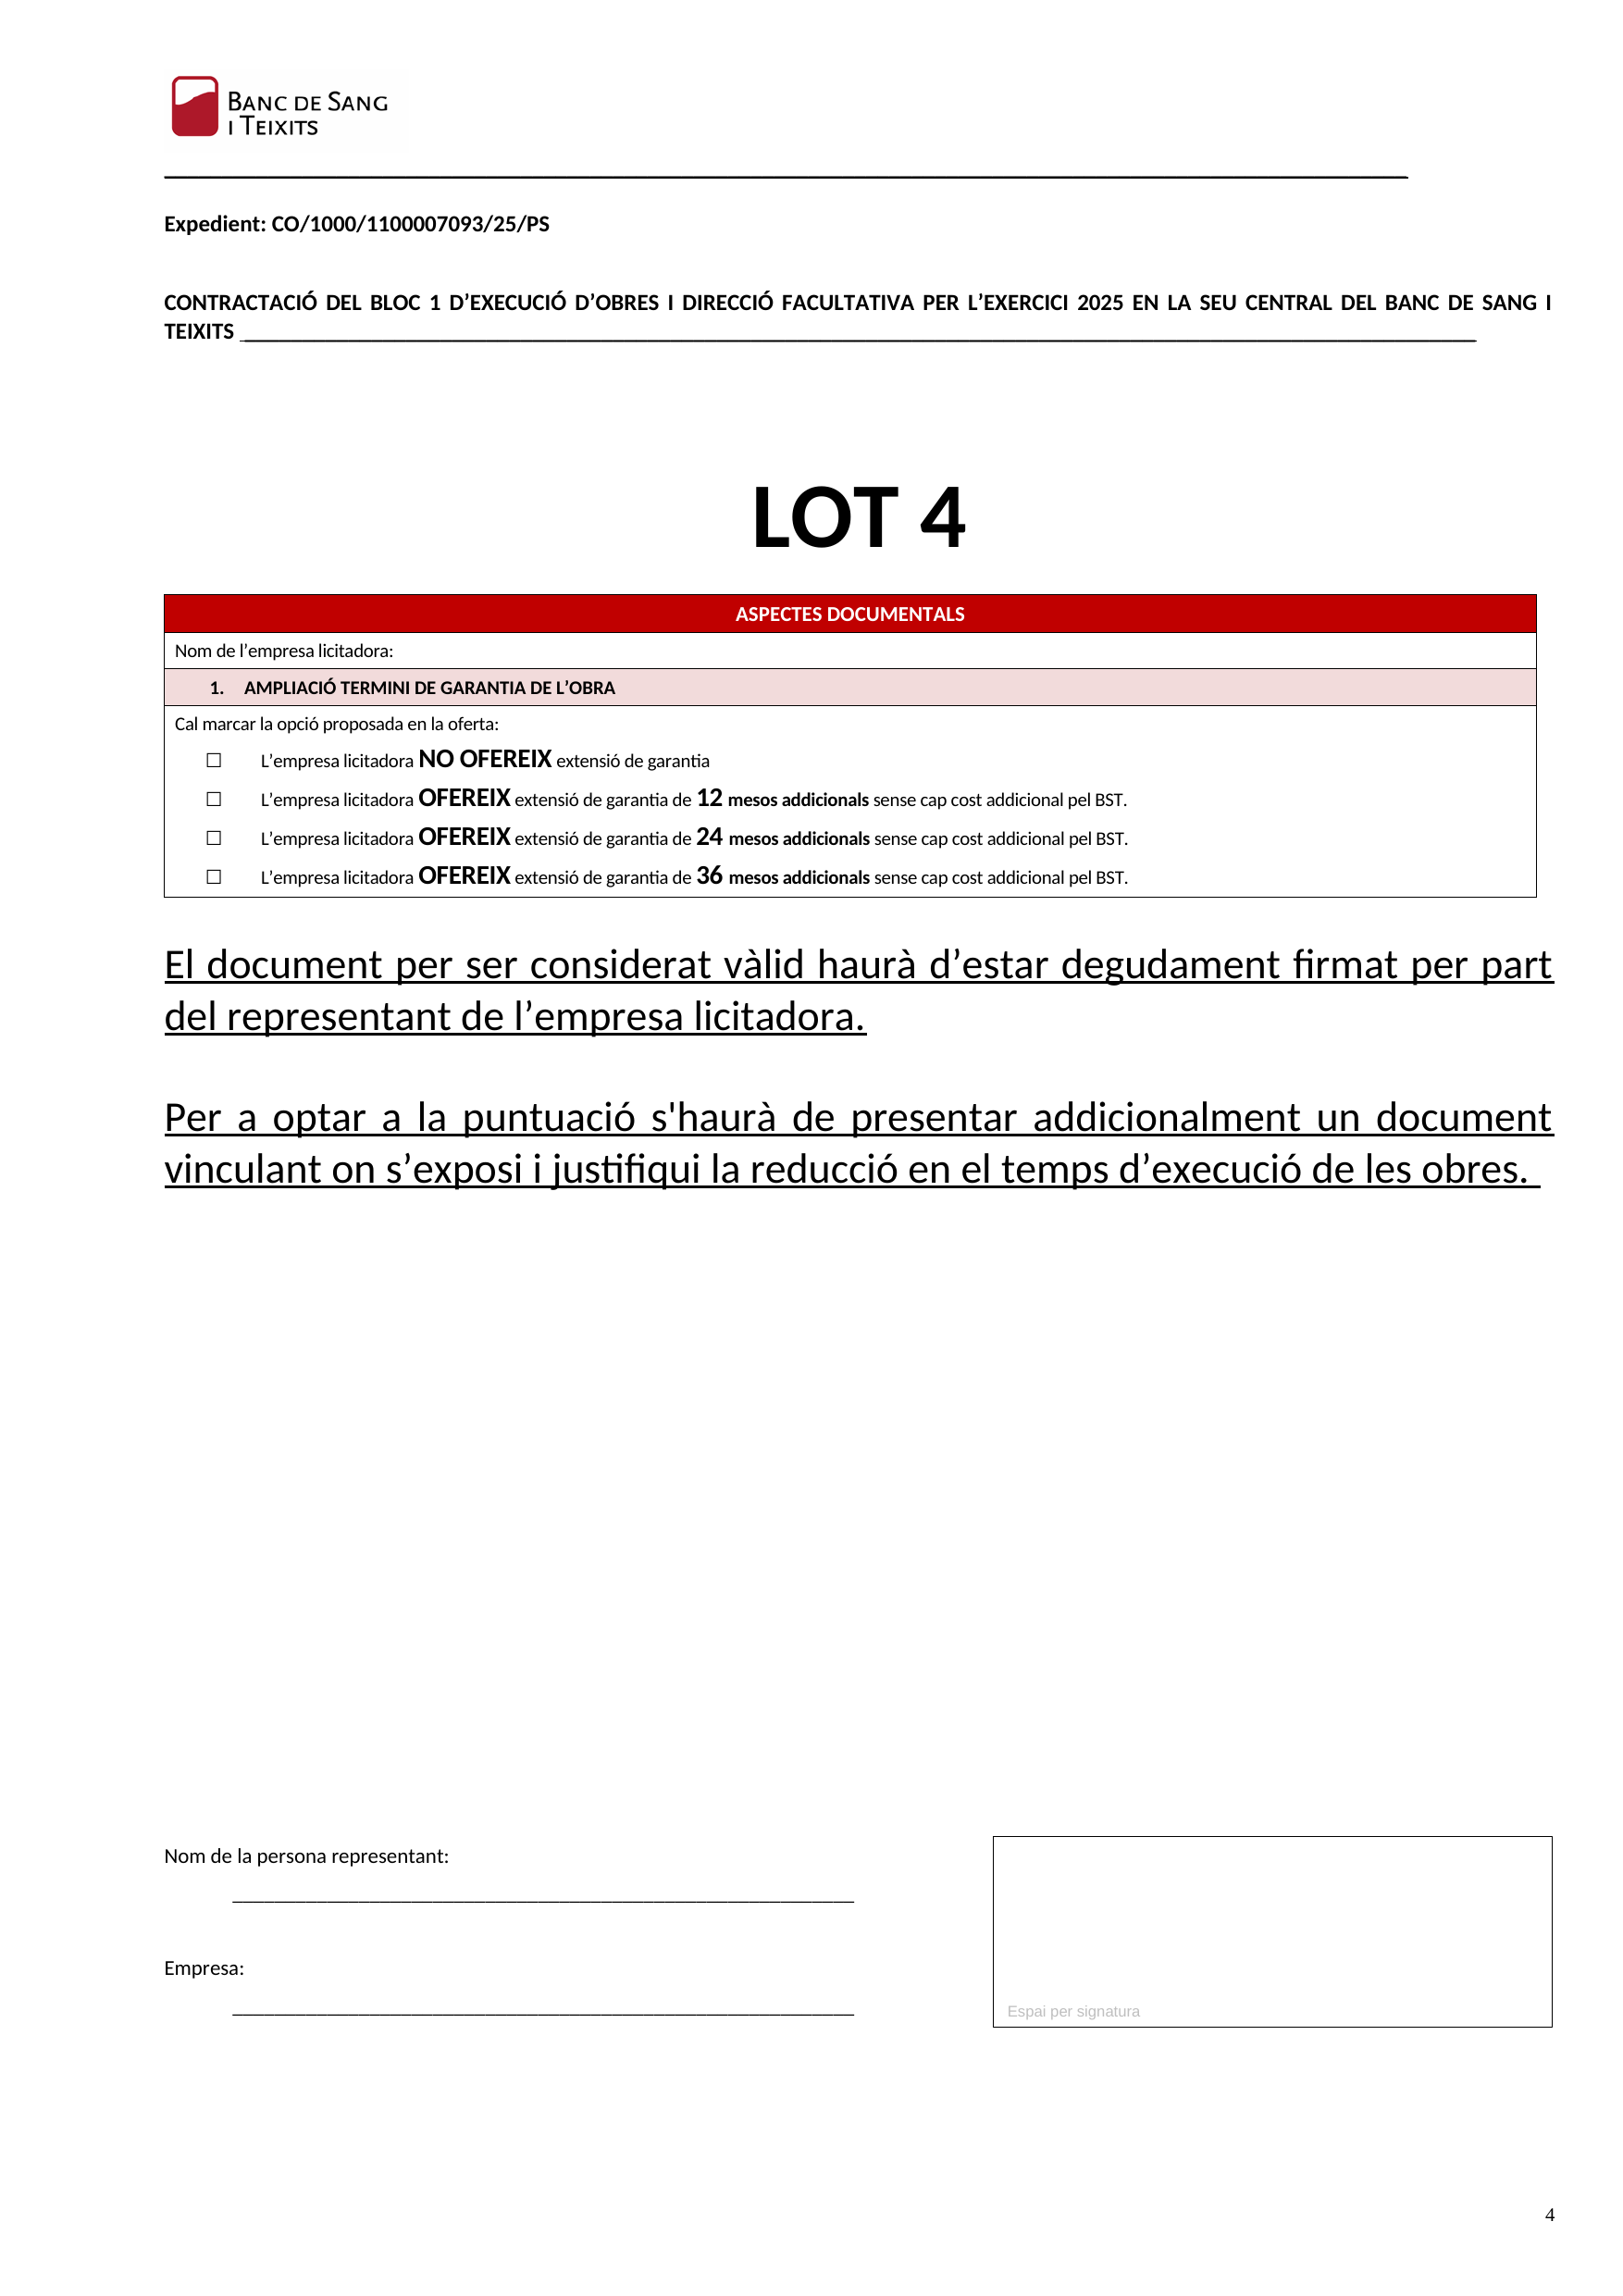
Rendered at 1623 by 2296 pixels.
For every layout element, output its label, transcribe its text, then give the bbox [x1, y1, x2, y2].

text Nom de la persona representant: [164, 1843, 993, 1868]
text Per a optar a la puntuació s'haurà de presentar addicionalment un document vinculant on s’exposi i justifiqui la reducció en el temps d’execució de les obres. [164, 1135, 1555, 1193]
table_header ASPECTES DOCUMENTALS [165, 595, 1536, 632]
text ___________________________________________________________ [164, 1880, 993, 1905]
text Empresa: [164, 1955, 993, 1980]
text El document per ser considerat vàlid haurà d’estar degudament firmat per part del representant de l’empresa licitadora. [164, 982, 1555, 1040]
picture [164, 69, 409, 153]
table_cell Nom de l’empresa licitadora: [165, 633, 1536, 668]
text Expedient: CO/1000/1100007093/25/PS [164, 209, 1555, 238]
text ___________________________________________________________ [232, 1992, 993, 2018]
text CONTRACTACIÓ DEL BLOC 1 D’EXECUCIÓ D’OBRES I DIRECCIÓ FACULTATIVA PER L’EXERCICI 2025 EN LA SEU CENTRAL DEL BANC DE SANG I TEIXITS ___________________________________________________________________________________________________________ [164, 288, 1555, 344]
text LOT 4 [164, 457, 1555, 570]
text El document per ser considerat vàlid haurà d’estar degudament firmat per part del representant de l’empresa licitadora. [164, 937, 1555, 981]
table_cell Cal marcar la opció proposada en la oferta: L’empresa licitadora NO OFEREIX extensió de garantia L’empresa licitadora OFEREIX extensió de garantia de 12 mesos addicionals sense cap cost addicional pel BST. L’empresa licitadora OFEREIX extensió de garantia de 24 mesos addicionals sense cap cost addicional pel BST. L’empresa licitadora OFEREIX extensió de garantia de 36 mesos addicionals sense cap cost addicional pel BST. [165, 706, 1536, 897]
table_cell AMPLIACIÓ TERMINI DE GARANTIA DE L’OBRA [165, 669, 1536, 705]
text ____________________________________________________________________________________________________________ [164, 153, 1555, 181]
text Per a optar a la puntuació s'haurà de presentar addicionalment un document vinculant on s’exposi i justifiqui la reducció en el temps d’execució de les obres. [164, 1090, 1555, 1134]
